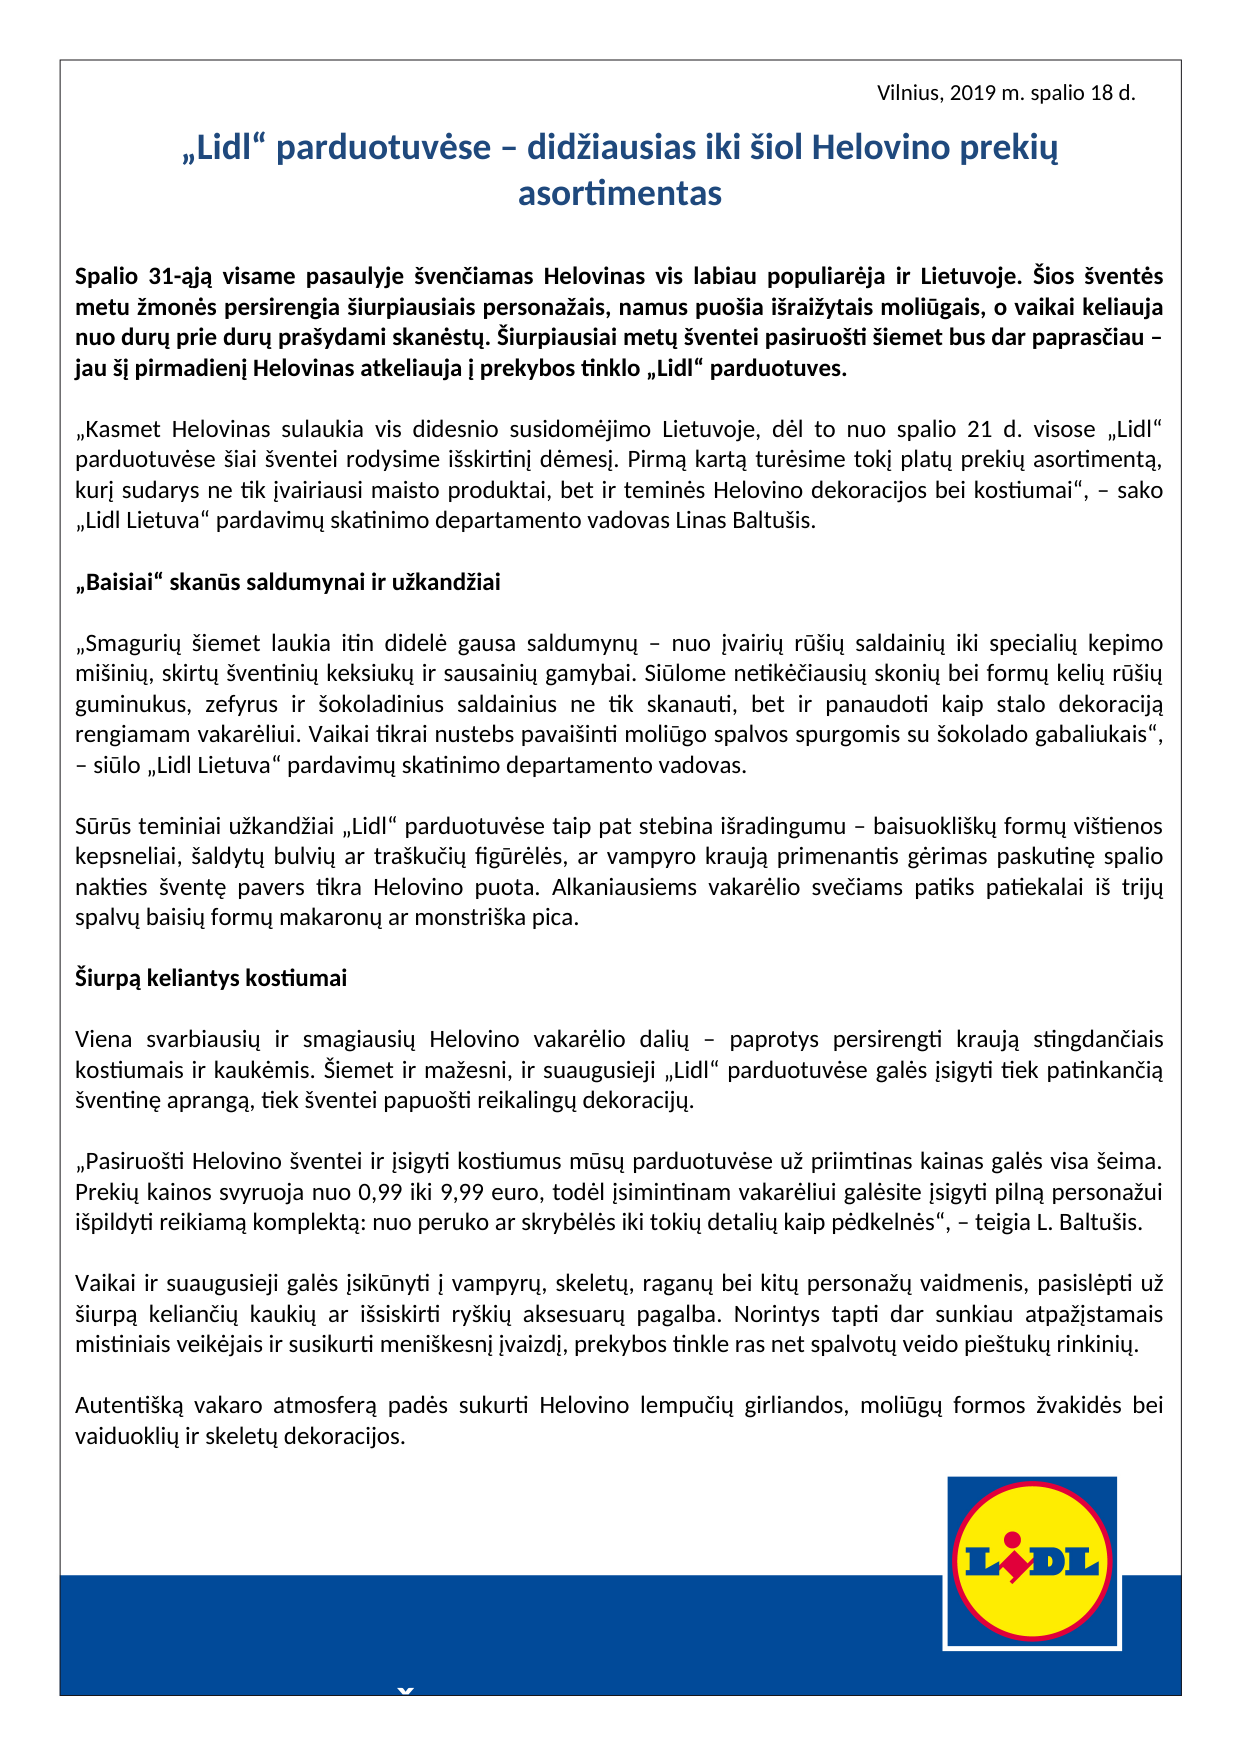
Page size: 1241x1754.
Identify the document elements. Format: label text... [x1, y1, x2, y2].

text Šiurpą keliantys kostiumai [75, 962, 1165, 993]
text „Kasmet Helovinas sulaukia vis didesnio susidomėjimo Lietuvoje, dėl to nuo spalio 21 d. visose „Lidl“ parduotuvėse šiai šventei rodysime išskirtinį dėmesį. Pirmą kartą turėsime tokį platų prekių asortimentą, kurį sudarys ne tik įvairiausi maisto produktai, bet ir teminės Helovino dekoracijos bei kostiumai“, – sako „Lidl Lietuva“ pardavimų skatinimo departamento vadovas Linas Baltušis. [75, 413, 1165, 535]
text „Baisiai“ skanūs saldumynai ir užkandžiai [75, 566, 1165, 596]
picture [0, 0, 1241, 1754]
text „Pasiruošti Helovino šventei ir įsigyti kostiumus mūsų parduotuvėse už priimtinas kainas galės visa šeima. Prekių kainos svyruoja nuo 0,99 iki 9,99 euro, todėl įsimintinam vakarėliui galėsite įsigyti pilną personažui išpildyti reikiamą komplektą: nuo peruko ar skrybėlės iki tokių detalių kaip pėdkelnės“, – teigia L. Baltušis. [75, 1146, 1165, 1237]
text Spalio 31-ąją visame pasaulyje švenčiamas Helovinas vis labiau populiarėja ir Lietuvoje. Šios šventės metu žmonės persirengia šiurpiausiais personažais, namus puošia išraižytais moliūgais, o vaikai keliauja nuo durų prie durų prašydami skanėstų. Šiurpiausiai metų šventei pasiruošti šiemet bus dar paprasčiau – jau šį pirmadienį Helovinas atkeliauja į prekybos tinklo „Lidl“ parduotuves. [75, 260, 1165, 382]
text „Lidl“ parduotuvėse – didžiausias iki šiol Helovino prekių asortimentas [75, 123, 1165, 214]
text Autentišką vakaro atmosferą padės sukurti Helovino lempučių girliandos, moliūgų formos žvakidės bei vaiduoklių ir skeletų dekoracijos. [75, 1390, 1165, 1451]
text Viena svarbiausių ir smagiausių Helovino vakarėlio dalių – paprotys persirengti kraują stingdančiais kostiumais ir kaukėmis. Šiemet ir mažesni, ir suaugusieji „Lidl“ parduotuvėse galės įsigyti tiek patinkančią šventinę aprangą, tiek šventei papuošti reikalingų dekoracijų. [75, 1023, 1165, 1115]
text Vaikai ir suaugusieji galės įsikūnyti į vampyrų, skeletų, raganų bei kitų personažų vaidmenis, pasislėpti už šiurpą keliančių kaukių ar išsiskirti ryškių aksesuarų pagalba. Norintys tapti dar sunkiau atpažįstamais mistiniais veikėjais ir susikurti meniškesnį įvaizdį, prekybos tinkle ras net spalvotų veido pieštukų rinkinių. [75, 1268, 1165, 1359]
text Sūrūs teminiai užkandžiai „Lidl“ parduotuvėse taip pat stebina išradingumu – baisuokliškų formų vištienos kepsneliai, šaldytų bulvių ar traškučių figūrėlės, ar vampyro kraują primenantis gėrimas paskutinę spalio nakties šventę pavers tikra Helovino puota. Alkaniausiems vakarėlio svečiams patiks patiekalai iš trijų spalvų baisių formų makaronų ar monstriška pica. [75, 810, 1165, 932]
text „Smagurių šiemet laukia itin didelė gausa saldumynų – nuo įvairių rūšių saldainių iki specialių kepimo mišinių, skirtų šventinių keksiukų ir sausainių gamybai. Siūlome netikėčiausių skonių bei formų kelių rūšių guminukus, zefyrus ir šokoladinius saldainius ne tik skanauti, bet ir panaudoti kaip stalo dekoraciją rengiamam vakarėliui. Vaikai tikrai nustebs pavaišinti moliūgo spalvos spurgomis su šokolado gabaliukais“, – siūlo „Lidl Lietuva“ pardavimų skatinimo departamento vadovas. [75, 627, 1165, 779]
text Vilnius, 2019 m. spalio 18 d. [94, 75, 1136, 106]
